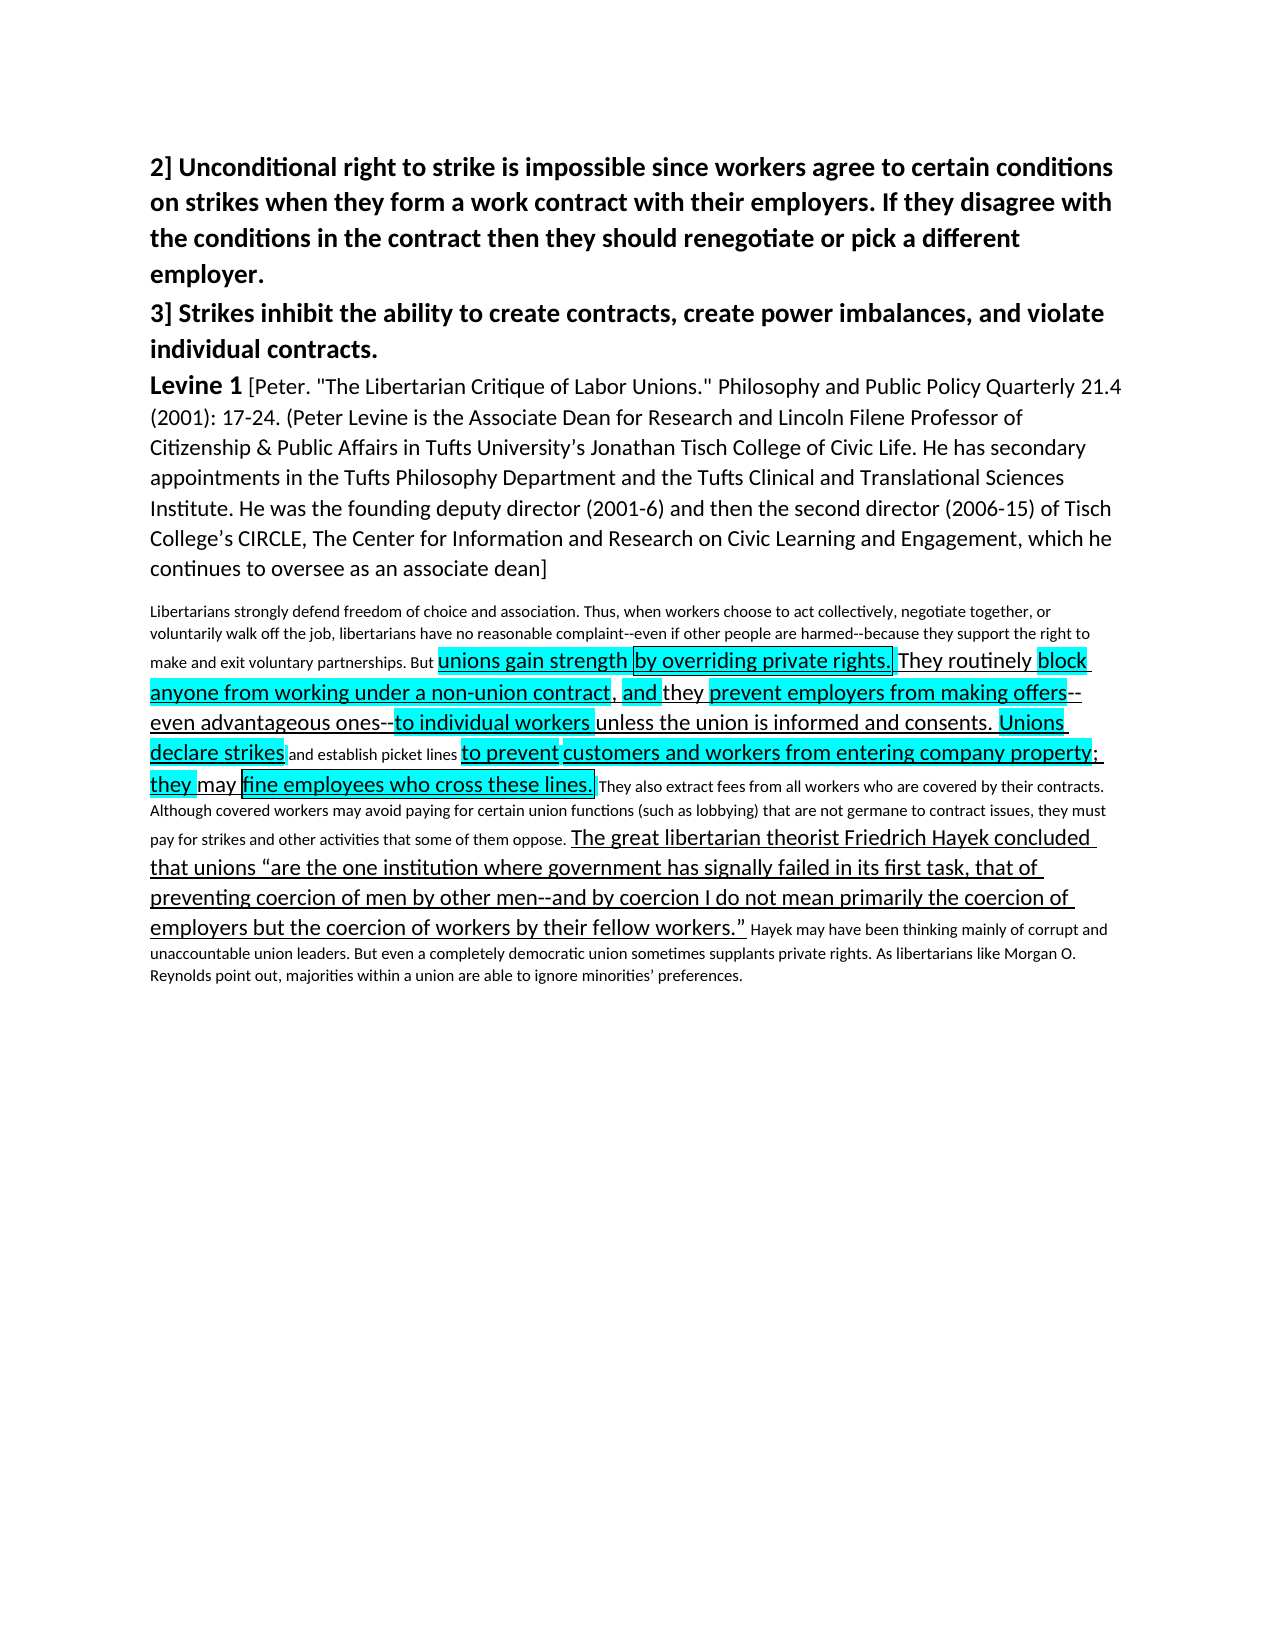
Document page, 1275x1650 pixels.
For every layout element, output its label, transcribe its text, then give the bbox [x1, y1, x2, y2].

text Levine 1 [Peter. "The Libertarian Critique of Labor Unions." Philosophy and Public Policy Quarterly 21.4 (2001): 17-24. (Peter Levine is the Associate Dean for Research and Lincoln Filene Professor of Citizenship & Public Affairs in Tufts University’s Jonathan Tisch College of Civic Life. He has secondary appointments in the Tufts Philosophy Department and the Tufts Clinical and Translational Sciences Institute. He was the founding deputy director (2001-6) and then the second director (2006-15) of Tisch College’s CIRCLE, The Center for Information and Research on Civic Learning and Engagement, which he continues to oversee as an associate dean] [150, 368, 1125, 582]
subtitle 3] Strikes inhibit the ability to create contracts, create power imbalances, and violate individual contracts. [150, 297, 1125, 365]
text Libertarians strongly defend freedom of choice and association. Thus, when workers choose to act collectively, negotiate together, or voluntarily walk off the job, libertarians have no reasonable complaint--even if other people are harmed--because they support the right to make and exit voluntary partnerships. But unions gain strength by overriding private rights. They routinely block anyone from working under a non-union contract, and they prevent employers from making offers--even advantageous ones--to individual workers unless the union is informed and consents. Unions declare strikes and establish picket lines to prevent customers and workers from entering company property; they may fine employees who cross these lines. They also extract fees from all workers who are covered by their contracts. Although covered workers may avoid paying for certain union functions (such as lobbying) that are not germane to contract issues, they must pay for strikes and other activities that some of them oppose. The great libertarian theorist Friedrich Hayek concluded that unions “are the one institution where government has signally failed in its first task, that of preventing coercion of men by other men--and by coercion I do not mean primarily the coercion of employers but the coercion of workers by their fellow workers.” Hayek may have been thinking mainly of corrupt and unaccountable union leaders. But even a completely democratic union sometimes supplants private rights. As libertarians like Morgan O. Reynolds point out, majorities within a union are able to ignore minorities’ preferences. [150, 601, 1125, 985]
subtitle 2] Unconditional right to strike is impossible since workers agree to certain conditions on strikes when they form a work contract with their employers. If they disagree with the conditions in the contract then they should renegotiate or pick a different employer. [150, 150, 1125, 290]
